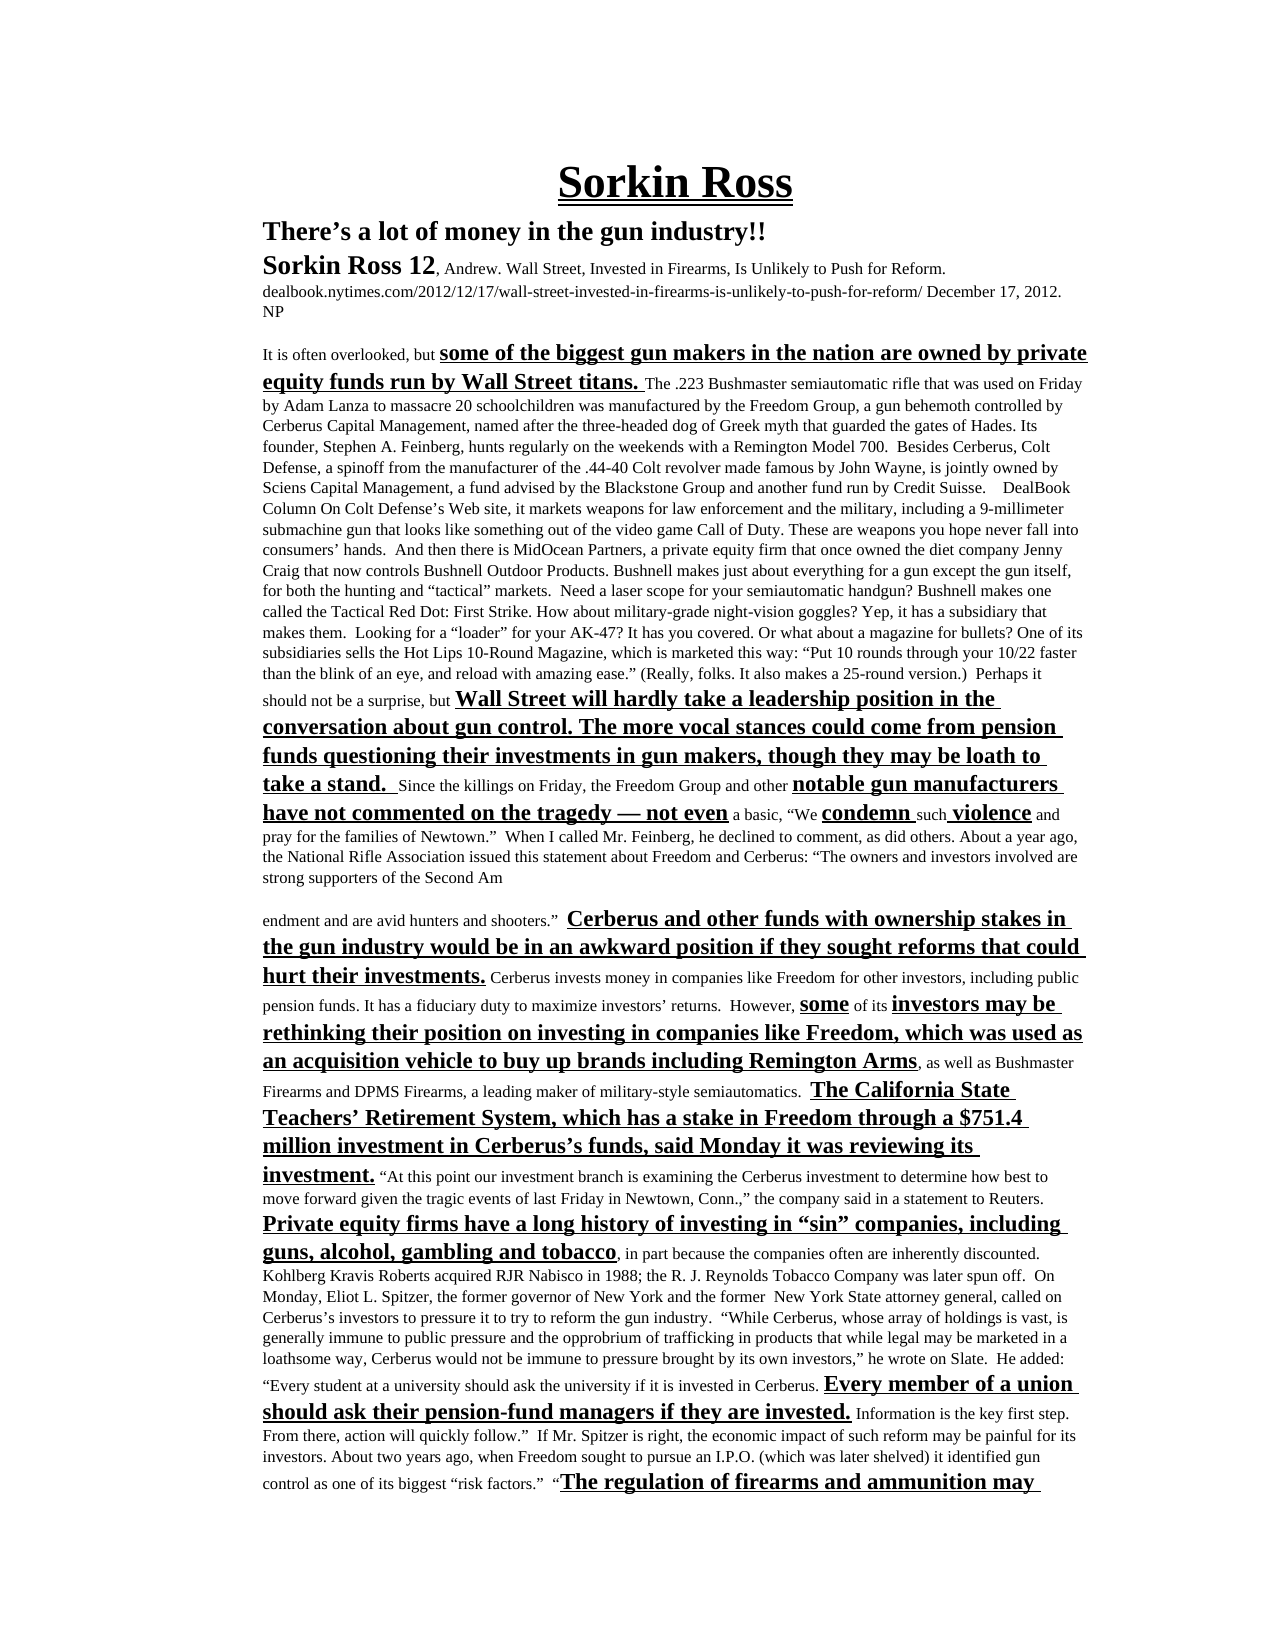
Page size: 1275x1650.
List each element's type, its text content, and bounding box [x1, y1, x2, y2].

text Sorkin Ross 12, Andrew. Wall Street, Invested in Firearms, Is Unlikely to Push for Reform. dealbook.nytimes.com/2012/12/17/wall-street-invested-in-firearms-is-unlikely-to-push-for-reform/ December 17, 2012. NP [262, 249, 1087, 321]
text It is often overlooked, but some of the biggest gun makers in the nation are owned by private equity funds run by Wall Street titans. The .223 Bushmaster semiautomatic rifle that was used on Friday by Adam Lanza to massacre 20 schoolchildren was manufactured by the Freedom Group, a gun behemoth controlled by Cerberus Capital Management, named after the three-headed dog of Greek myth that guarded the gates of Hades. Its founder, Stephen A. Feinberg, hunts regularly on the weekends with a Remington Model 700. Besides Cerberus, Colt Defense, a spinoff from the manufacturer of the .44-40 Colt revolver made famous by John Wayne, is jointly owned by Sciens Capital Management, a fund advised by the Blackstone Group and another fund run by Credit Suisse. DealBook Column On Colt Defense’s Web site, it markets weapons for law enforcement and the military, including a 9-millimeter submachine gun that looks like something out of the video game Call of Duty. These are weapons you hope never fall into consumers’ hands. And then there is MidOcean Partners, a private equity firm that once owned the diet company Jenny Craig that now controls Bushnell Outdoor Products. Bushnell makes just about everything for a gun except the gun itself, for both the hunting and “tactical” markets. Need a laser scope for your semiautomatic handgun? Bushnell makes one called the Tactical Red Dot: First Strike. How about military-grade night-vision goggles? Yep, it has a subsidiary that makes them. Looking for a “loader” for your AK-47? It has you covered. Or what about a magazine for bullets? One of its subsidiaries sells the Hot Lips 10-Round Magazine, which is marketed this way: “Put 10 rounds through your 10/22 faster than the blink of an eye, and reload with amazing ease.” (Really, folks. It also makes a 25-round version.) Perhaps it should not be a surprise, but Wall Street will hardly take a leadership position in the conversation about gun control. The more vocal stances could come from pension funds questioning their investments in gun makers, though they may be loath to take a stand. Since the killings on Friday, the Freedom Group and other notable gun manufacturers have not commented on the tragedy — not even a basic, “We condemn such violence and pray for the families of Newtown.” When I called Mr. Feinberg, he declined to comment, as did others. About a year ago, the National Rifle Association issued this statement about Freedom and Cerberus: “The owners and investors involved are strong supporters of the Second Am [262, 339, 1087, 887]
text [262, 905, 1087, 1494]
subtitle There’s a lot of money in the gun industry!! [262, 215, 1087, 246]
subtitle Sorkin Ross [262, 154, 1087, 207]
